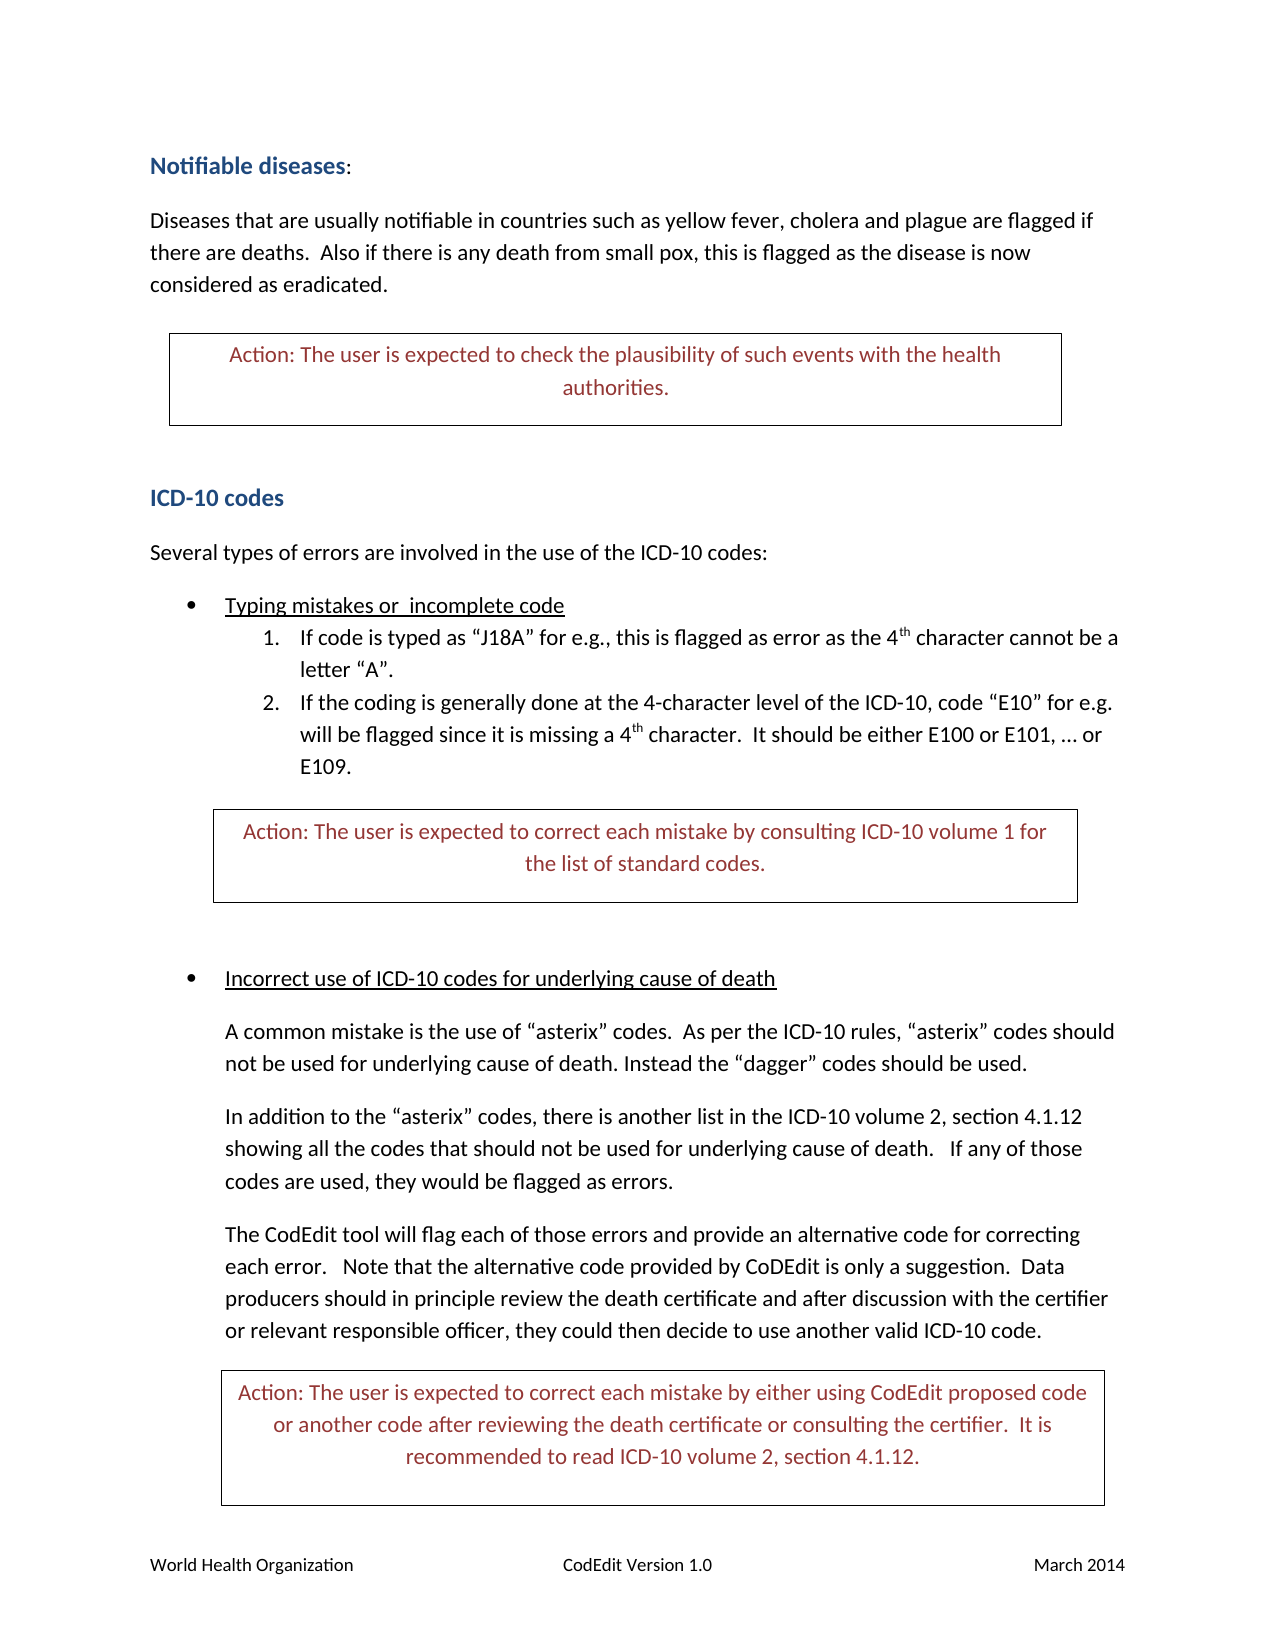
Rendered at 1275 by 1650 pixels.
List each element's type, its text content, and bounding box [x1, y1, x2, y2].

text Diseases that are usually notifiable in countries such as yellow fever, cholera and plague are flagged if there are deaths. Also if there is any death from small pox, this is flagged as the disease is now considered as eradicated. [150, 206, 1125, 298]
list Typing mistakes or incomplete code [187, 591, 1125, 619]
list Incorrect use of ICD-10 codes for underlying cause of death [187, 964, 1125, 992]
text The CodEdit tool will flag each of those errors and provide an alternative code for correcting each error. Note that the alternative code provided by CoDEdit is only a suggestion. Data producers should in principle review the death certificate and after discussion with the certifier or relevant responsible officer, they could then decide to use another valid ICD-10 code. [225, 1220, 1125, 1344]
text ICD-10 codes [150, 482, 1125, 513]
text In addition to the “asterix” codes, there is another list in the ICD-10 volume 2, section 4.1.12 showing all the codes that should not be used for underlying cause of death. If any of those codes are used, they would be flagged as errors. [225, 1102, 1125, 1195]
text A common mistake is the use of “asterix” codes. As per the ICD-10 rules, “asterix” codes should not be used for underlying cause of death. Instead the “dagger” codes should be used. [225, 1017, 1125, 1077]
text Notifiable diseases: [150, 150, 1125, 181]
list If the coding is generally done at the 4-character level of the ICD-10, code “E10” for e.g. will be flagged since it is missing a 4th character. It should be either E100 or E101, … or E109. [262, 688, 1125, 780]
text Several types of errors are involved in the use of the ICD-10 codes: [150, 538, 1125, 566]
list If code is typed as “J18A” for e.g., this is flagged as error as the 4th character cannot be a letter “A”. [262, 623, 1125, 683]
